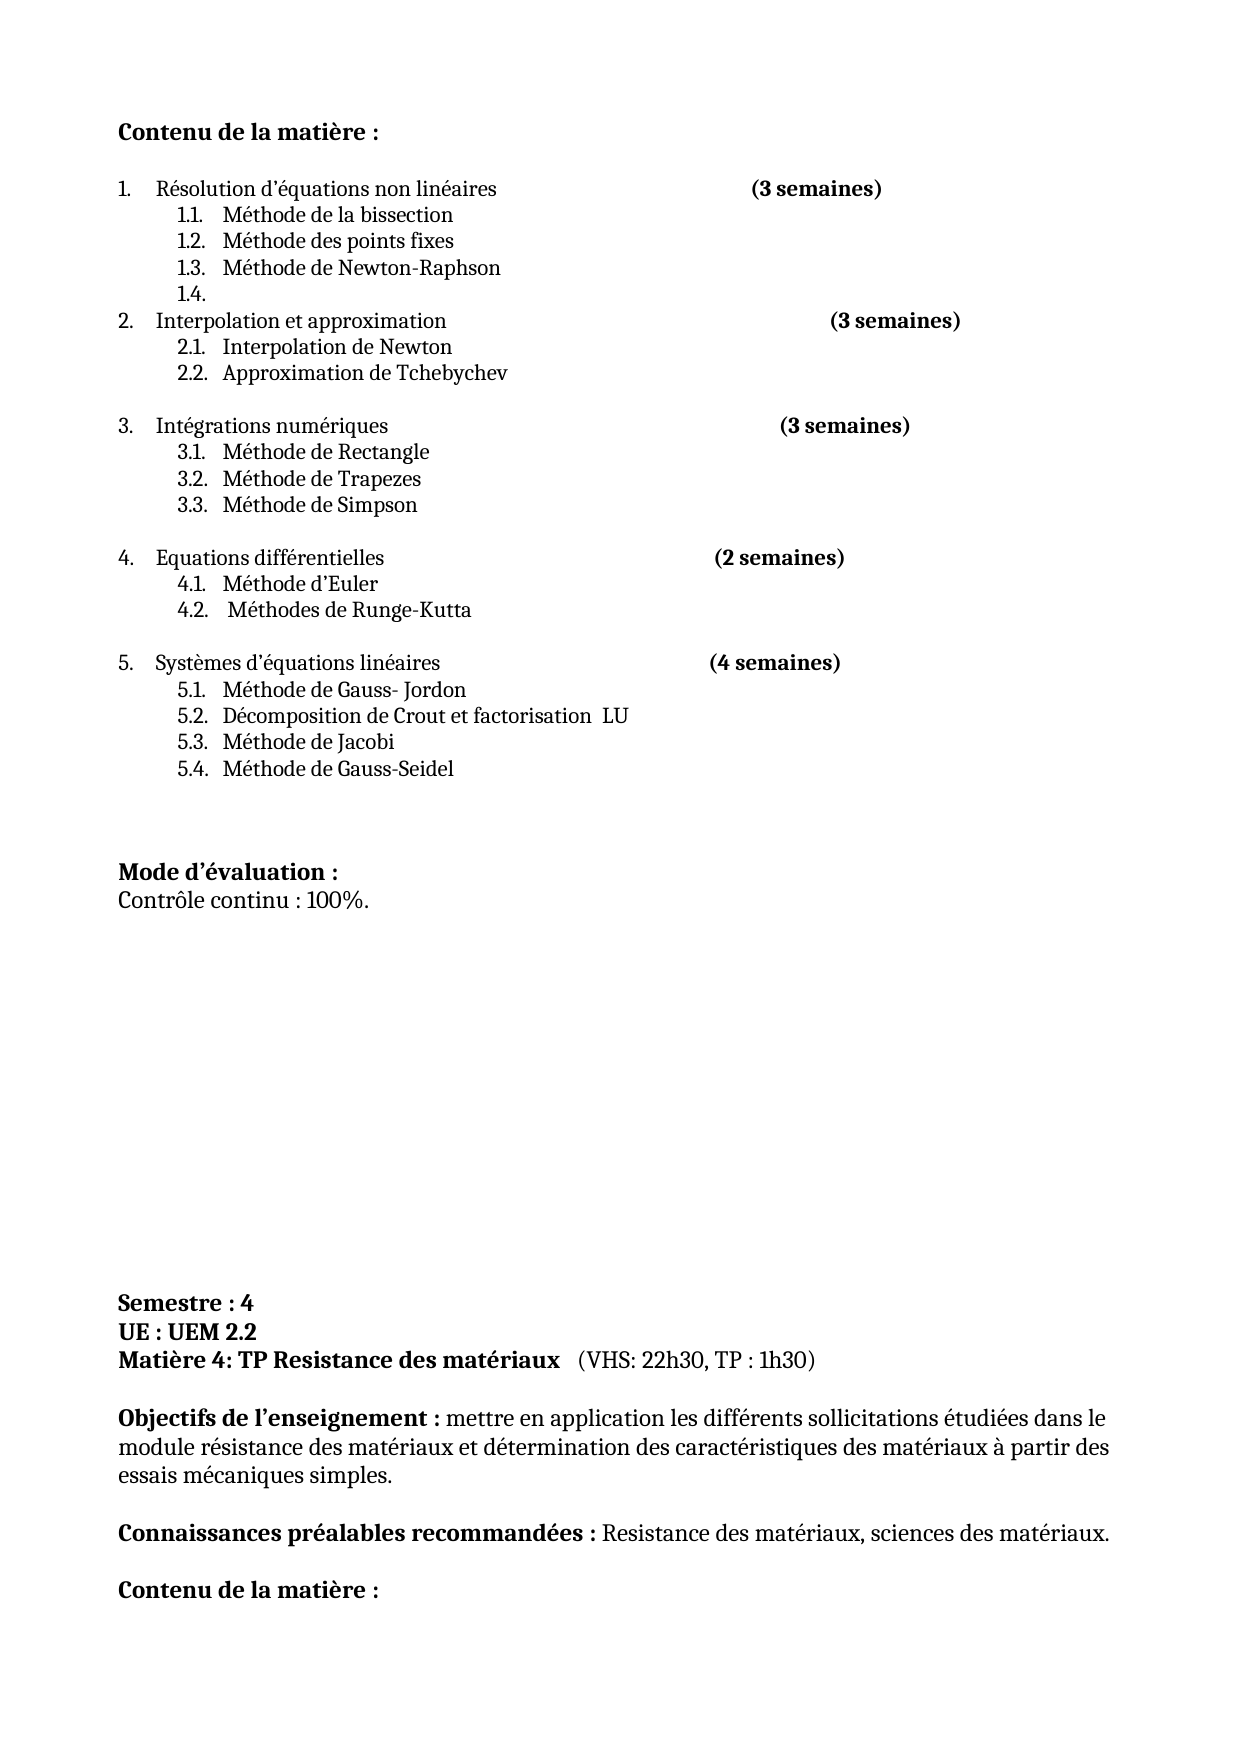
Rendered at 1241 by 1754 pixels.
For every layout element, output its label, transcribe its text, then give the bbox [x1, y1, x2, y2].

text Connaissances préalables recommandées : Resistance des matériaux, sciences des matériaux. [118, 1519, 1122, 1548]
list Résolution d’équations non linéaires (3 semaines) [118, 176, 1122, 202]
text Contenu de la matière : [118, 1576, 1122, 1605]
list Méthode des points fixes [177, 228, 1122, 255]
list Méthode de Rectangle [177, 439, 1122, 466]
list Méthode de Simpson [177, 492, 1122, 518]
list Interpolation et approximation (3 semaines) [118, 307, 1122, 334]
list Méthode de Jacobi [177, 729, 1122, 755]
list Approximation de Tchebychev [177, 360, 1122, 386]
list Méthode de la bissection [177, 202, 1122, 228]
list Méthode de Trapezes [177, 466, 1122, 492]
text Contrôle continu : 100%. [118, 886, 1122, 915]
text Objectifs de l’enseignement : mettre en application les différents sollicitations étudiées dans le module résistance des matériaux et détermination des caractéristiques des matériaux à partir des essais mécaniques simples. [118, 1404, 1122, 1490]
list Méthode de Gauss-Seidel [177, 755, 1122, 782]
list Interpolation de Newton [177, 334, 1122, 360]
list Systèmes d’équations linéaires (4 semaines) [118, 650, 1122, 676]
list Décomposition de Crout et factorisation LU [177, 703, 1122, 729]
text Mode d’évaluation : [118, 858, 1122, 886]
list Equations différentielles (2 semaines) [118, 544, 1122, 571]
text Contenu de la matière : [118, 118, 1122, 147]
list Méthodes de Runge-Kutta [177, 597, 1122, 624]
text UE : UEM 2.2 [118, 1318, 1122, 1346]
list Méthode d’Euler [177, 571, 1122, 597]
list Méthode de Newton-Raphson [177, 255, 1122, 281]
list Intégrations numériques (3 semaines) [118, 413, 1122, 439]
text Matière 4: TP Resistance des matériaux (VHS: 22h30, TP : 1h30) [118, 1346, 1122, 1375]
list Méthode de Gauss- Jordon [177, 676, 1122, 703]
text Semestre : 4 [118, 1289, 1122, 1318]
